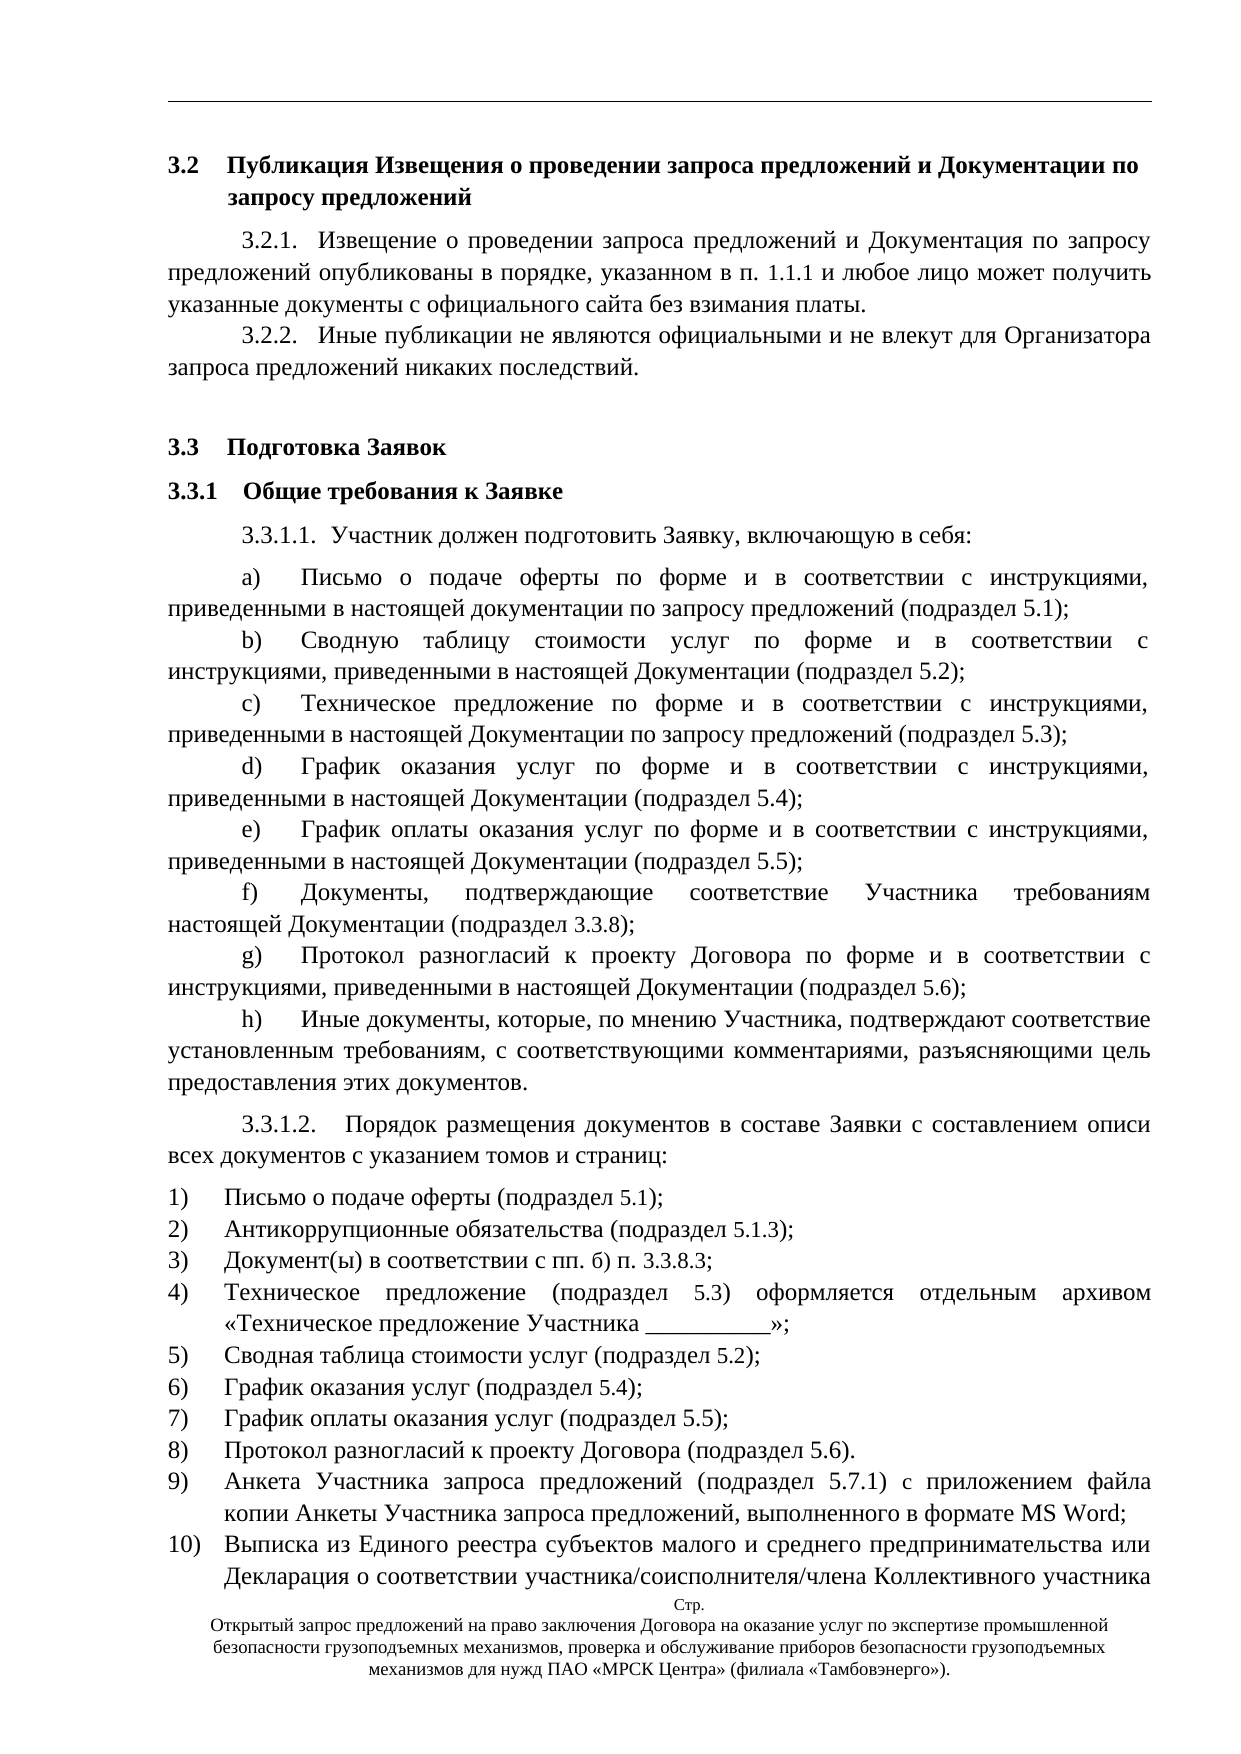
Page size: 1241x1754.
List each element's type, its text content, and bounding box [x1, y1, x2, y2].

list График оплаты оказания услуг (подраздел 5.5); [168, 1403, 1152, 1432]
list Документ(ы) в соответствии с пп. б) п. 3.3.8.3; [168, 1245, 1152, 1274]
list Сводную таблицу стоимости услуг по форме и в соответствии с инструкциями, приведенными в настоящей Документации (подраздел 5.2); [168, 625, 1148, 685]
subtitle Подготовка Заявок [168, 432, 1152, 460]
list Протокол разногласий к проекту Договора по форме и в соответствии с инструкциями, приведенными в настоящей Документации (подраздел 5.6); [168, 941, 1151, 1001]
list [168, 1529, 1152, 1590]
list График оказания услуг по форме и в соответствии с инструкциями, приведенными в настоящей Документации (подраздел 5.4); [168, 751, 1149, 811]
list Участник должен подготовить Заявку, включающую в себя: [168, 520, 1152, 548]
list График оплаты оказания услуг по форме и в соответствии с инструкциями, приведенными в настоящей Документации (подраздел 5.5); [168, 814, 1149, 874]
list Извещение о проведении запроса предложений и Документация по запросу предложений опубликованы в порядке, указанном в п. 1.1.1 и любое лицо может получить указанные документы с официального сайта без взимания платы. [168, 226, 1152, 317]
list Документы, подтверждающие соответствие Участника требованиям настоящей Документации (подраздел 3.3.8); [168, 877, 1151, 938]
list Антикоррупционные обязательства (подраздел 5.1.3); [168, 1214, 1152, 1243]
list Письмо о подаче оферты (подраздел 5.1); [168, 1182, 1152, 1211]
list Протокол разногласий к проекту Договора (подраздел 5.6). [168, 1435, 1152, 1463]
list График оказания услуг (подраздел 5.4); [168, 1372, 1152, 1400]
list Техническое предложение (подраздел 5.3) оформляется отдельным архивом «Техническое предложение Участника __________»; [168, 1277, 1152, 1337]
list Техническое предложение по форме и в соответствии с инструкциями, приведенными в настоящей Документации по запросу предложений (подраздел 5.3); [168, 688, 1148, 748]
subtitle Публикация Извещения о проведении запроса предложений и Документации по запросу предложений [168, 150, 1152, 210]
list Письмо о подаче оферты по форме и в соответствии с инструкциями, приведенными в настоящей документации по запросу предложений (подраздел 5.1); [168, 562, 1148, 622]
list Сводная таблица стоимости услуг (подраздел 5.2); [168, 1340, 1152, 1369]
subtitle Общие требования к Заявке [168, 476, 1152, 504]
list Анкета Участника запроса предложений (подраздел 5.7.1) с приложением файла копии Анкеты Участника запроса предложений, выполненного в формате MS Word; [168, 1466, 1152, 1527]
list Порядок размещения документов в составе Заявки с составлением описи всех документов с указанием томов и страниц: [168, 1109, 1152, 1169]
list Иные публикации не являются официальными и не влекут для Организатора запроса предложений никаких последствий. [168, 320, 1152, 381]
list Иные документы, которые, по мнению Участника, подтверждают соответствие установленным требованиям, с соответствующими комментариями, разъясняющими цель предоставления этих документов. [168, 1004, 1152, 1096]
